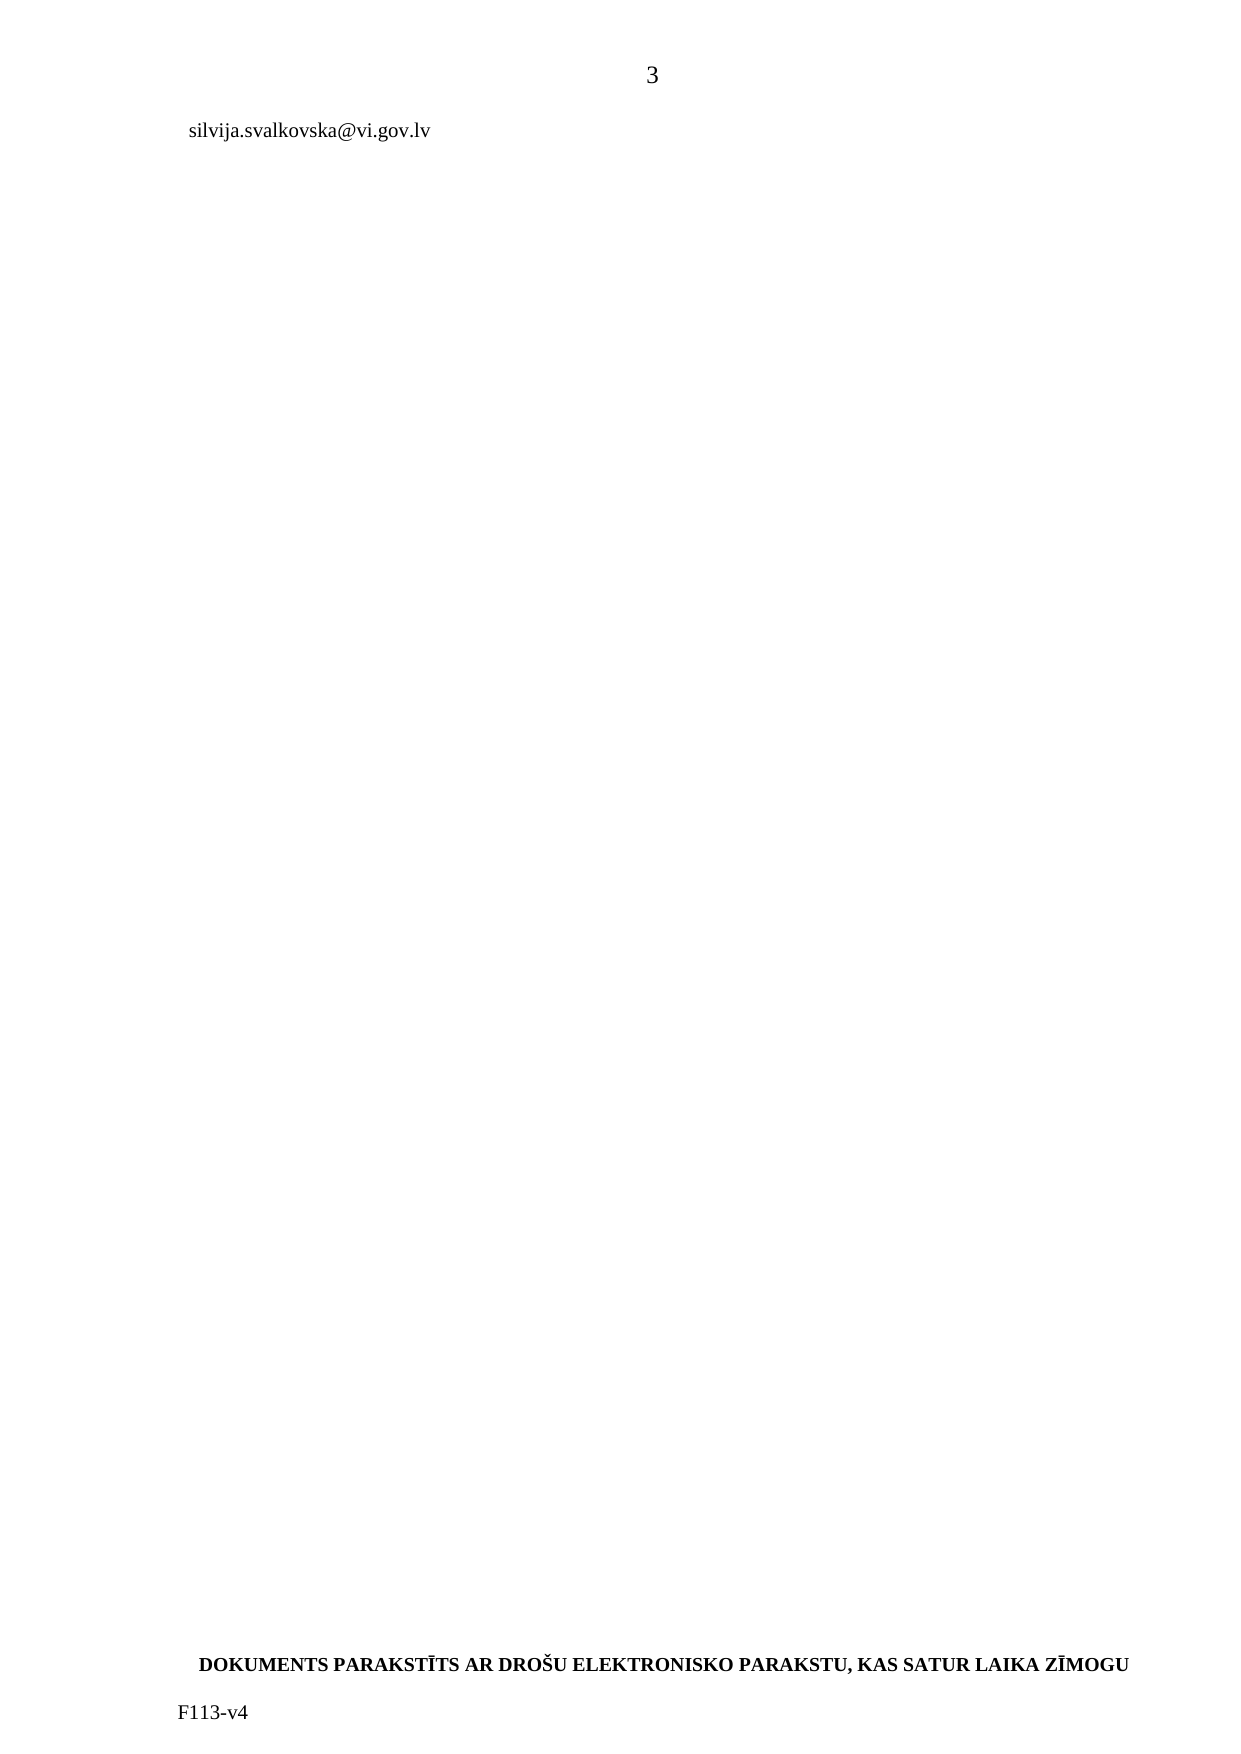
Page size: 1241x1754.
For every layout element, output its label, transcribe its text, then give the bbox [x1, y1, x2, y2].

table_cell silvija.svalkovska@vi.gov.lv [177, 118, 1152, 142]
